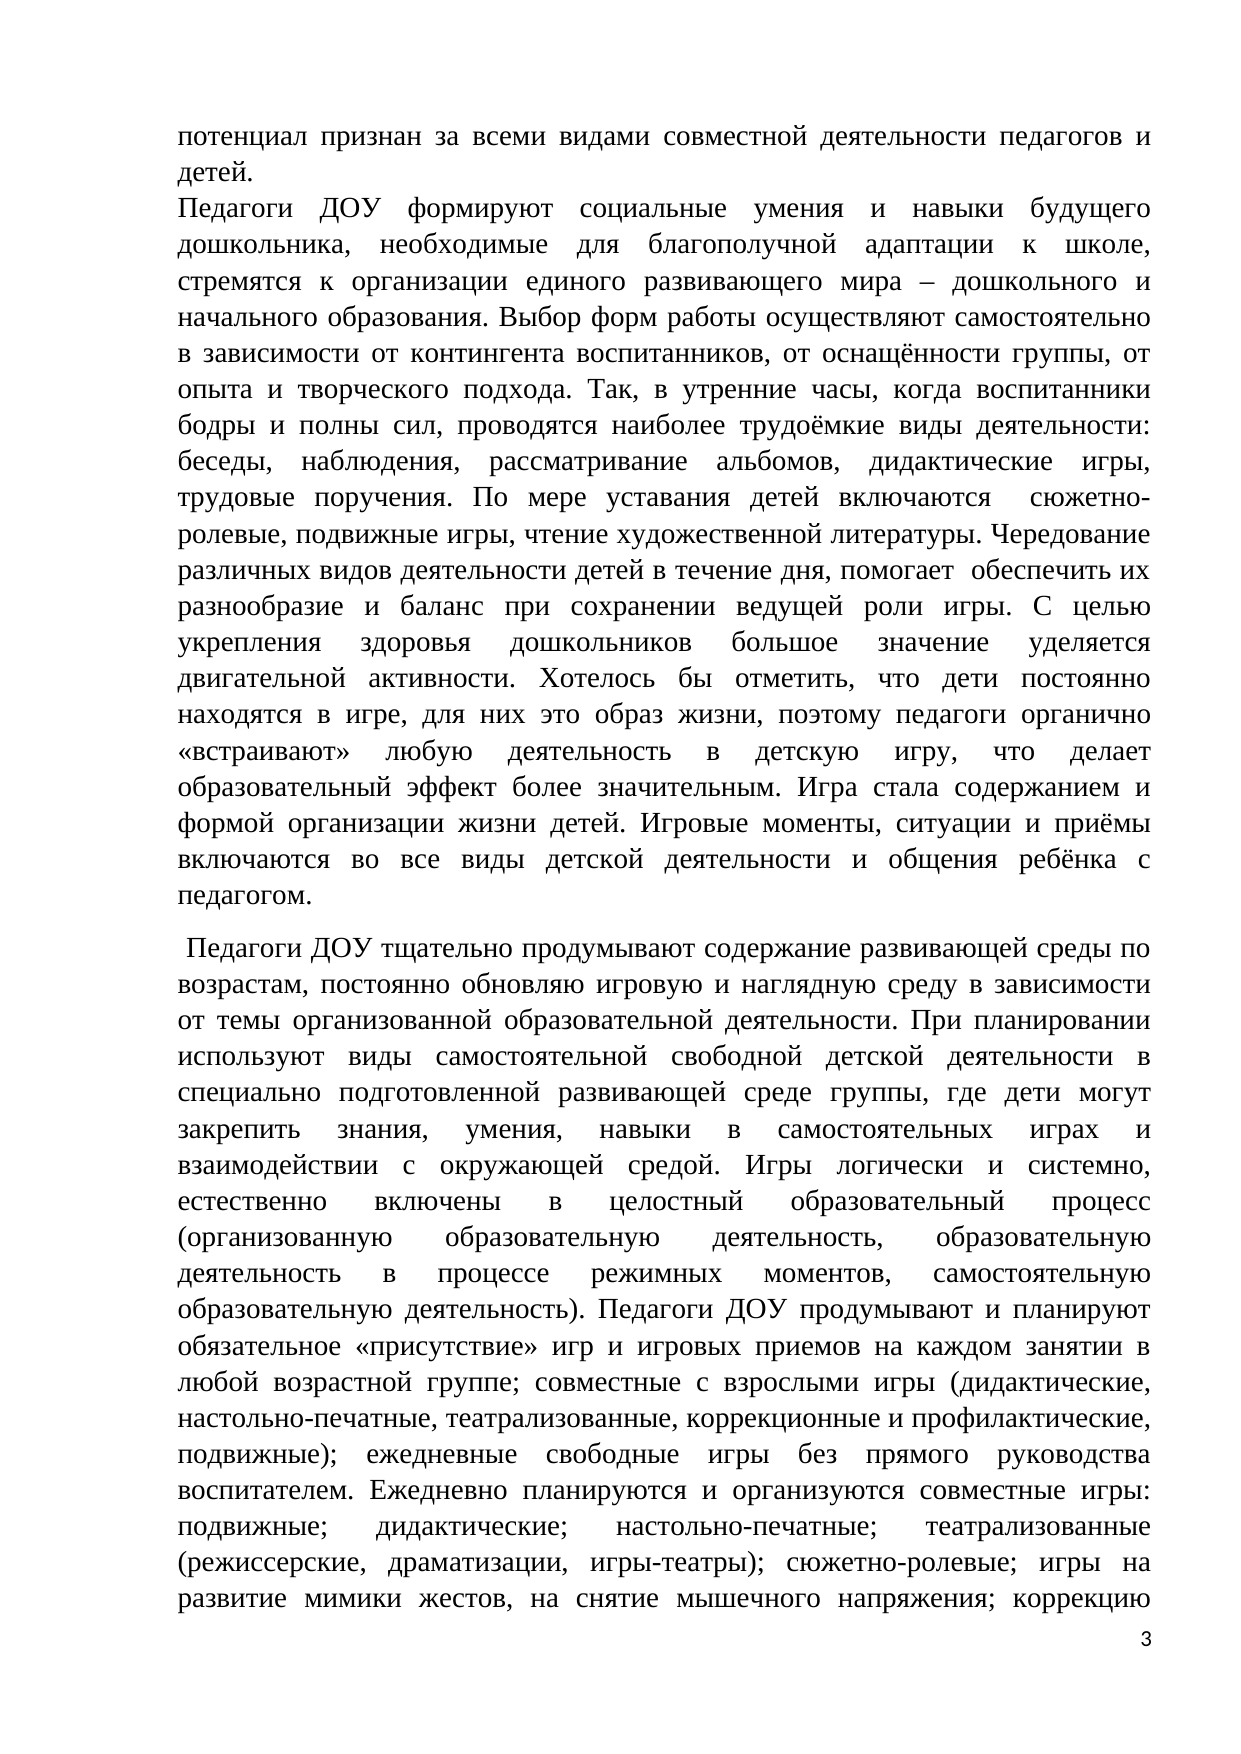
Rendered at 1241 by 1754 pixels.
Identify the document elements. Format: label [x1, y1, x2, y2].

text [177, 930, 1152, 1614]
text [177, 118, 1152, 911]
